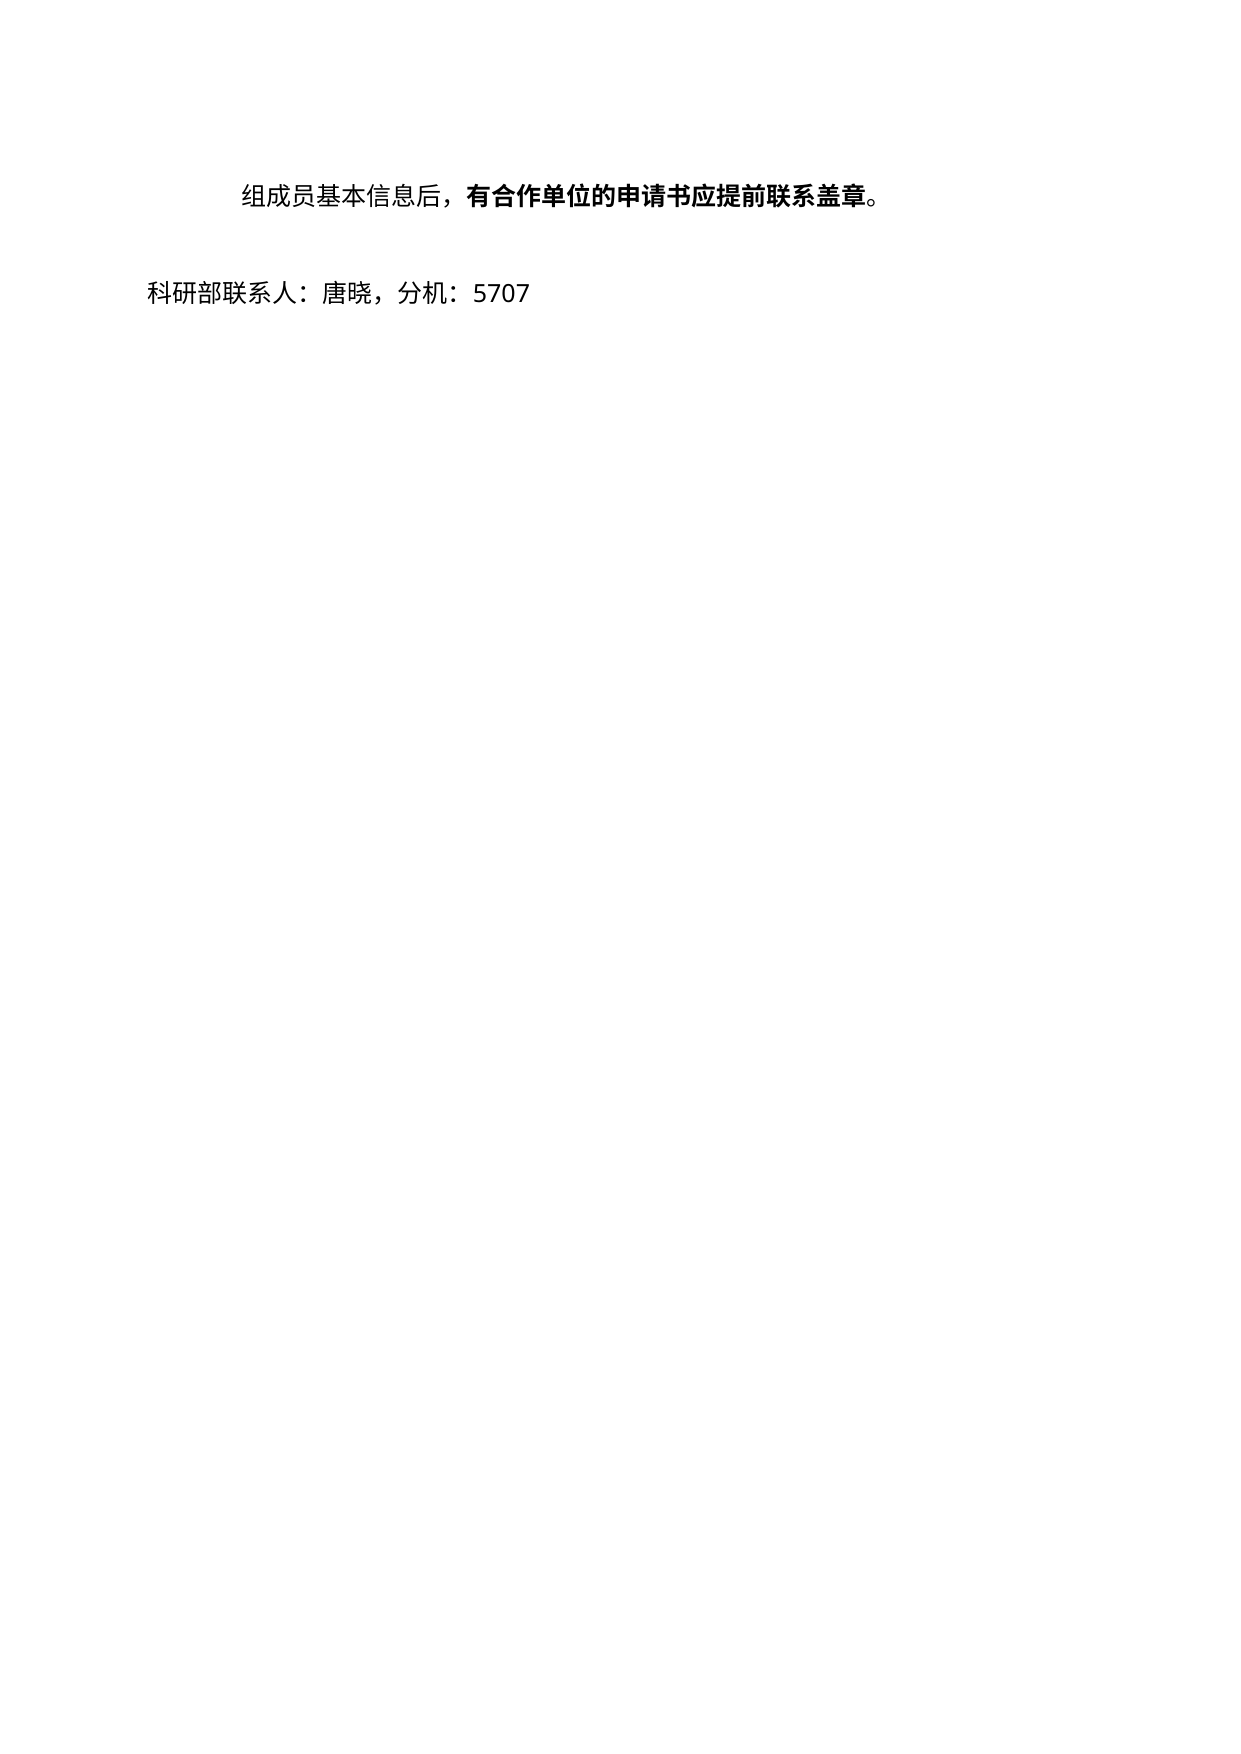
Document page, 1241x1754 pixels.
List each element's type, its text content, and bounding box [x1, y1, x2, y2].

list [198, 162, 1092, 227]
text 科研部联系人：唐晓，分机：5707 [148, 259, 1092, 324]
